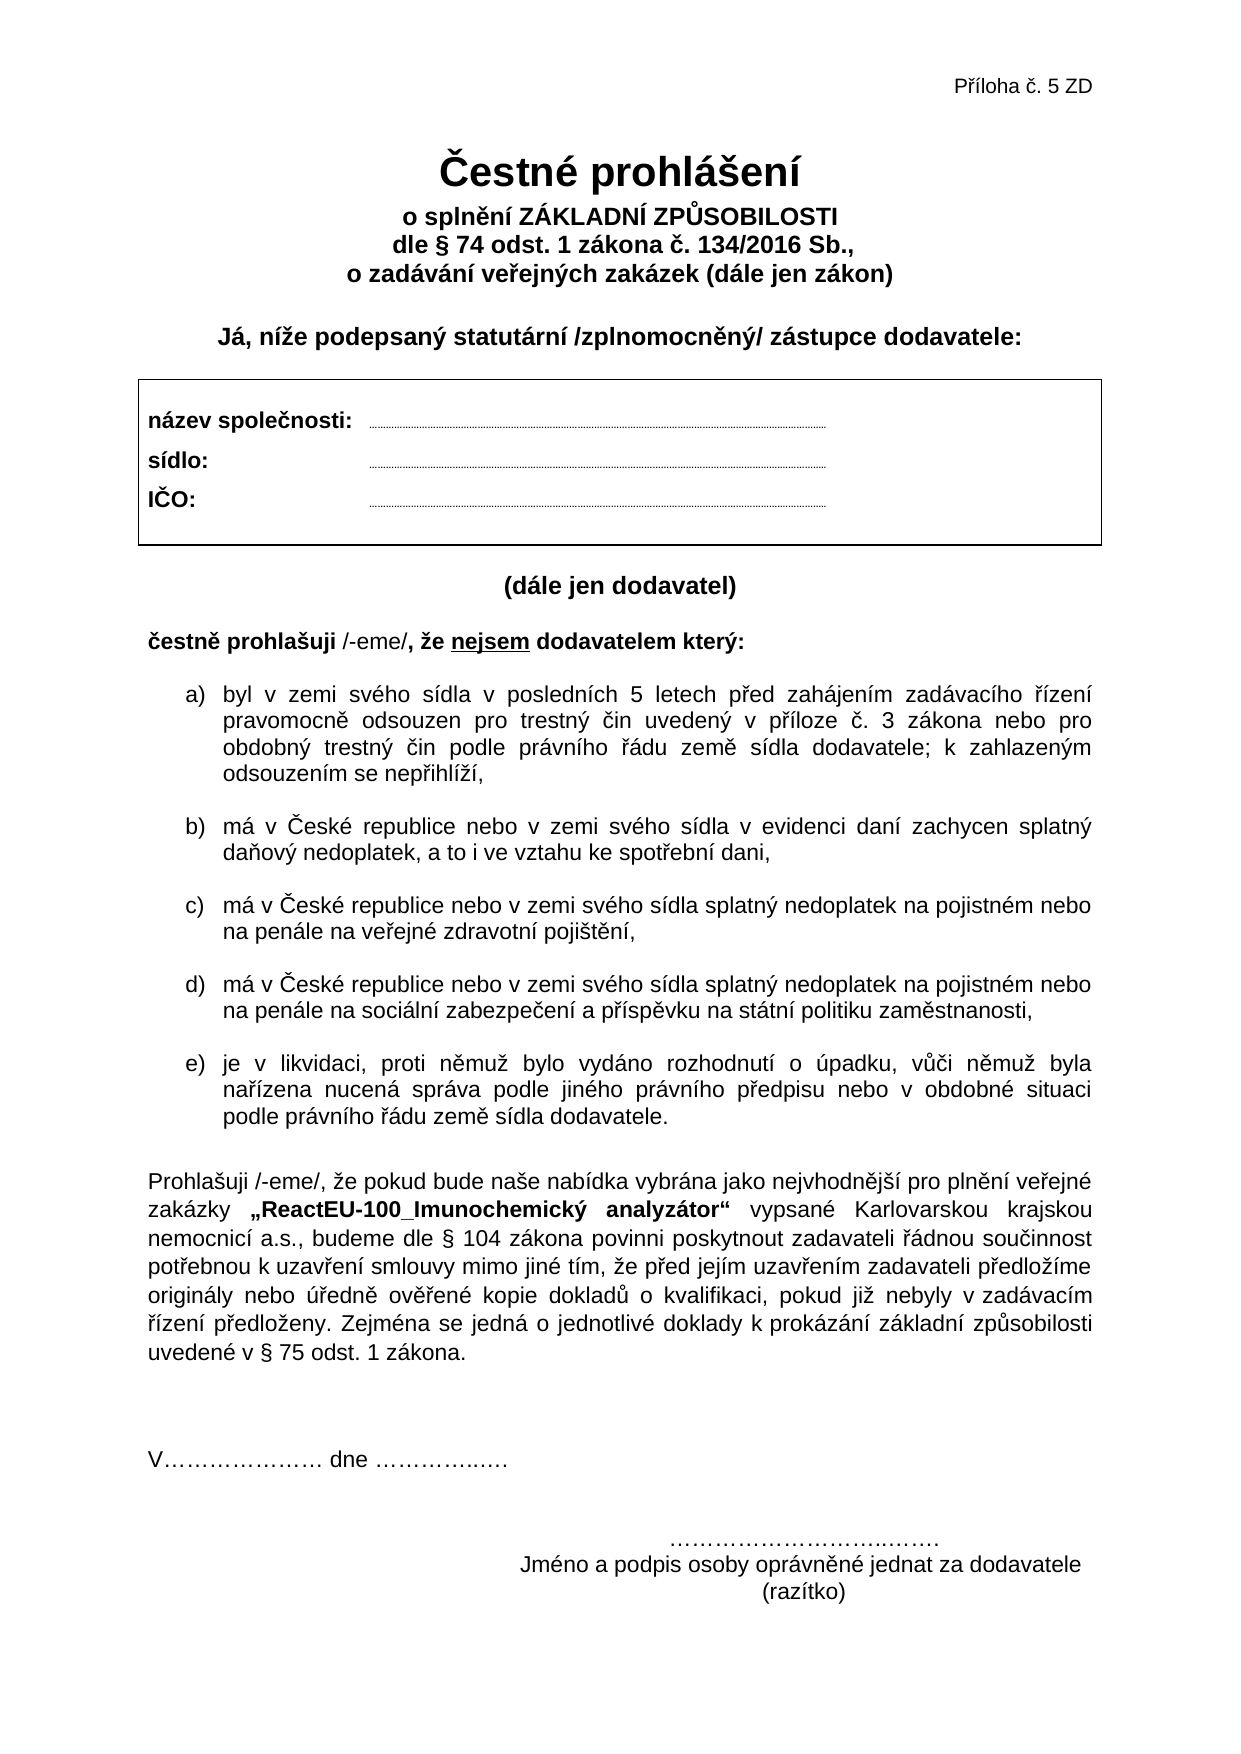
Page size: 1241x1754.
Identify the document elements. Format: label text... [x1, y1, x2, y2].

text Čestné prohlášení [148, 148, 1093, 196]
list má v České republice nebo v zemi svého sídla splatný nedoplatek na pojistném nebo na penále na veřejné zdravotní pojištění, [185, 892, 1093, 944]
text název společnosti: ………………………………………………………………………………………………………………………………….…………….. [139, 404, 1101, 434]
text V………………… dne …………..…. [148, 1446, 1093, 1472]
text čestně prohlašuji /-eme/, že nejsem dodavatelem který: [148, 628, 1093, 654]
text IČO: ………………………………………………………………………………………………………………………………….…………….. [139, 483, 1101, 513]
text Jméno a podpis osoby oprávněné jednat za dodavatele (razítko) [148, 1551, 1093, 1604]
text dle § 74 odst. 1 zákona č. 134/2016 Sb., [148, 231, 1093, 259]
list má v České republice nebo v zemi svého sídla splatný nedoplatek na pojistném nebo na penále na sociální zabezpečení a příspěvku na státní politiku zaměstnanosti, [185, 971, 1093, 1023]
list má v České republice nebo v zemi svého sídla v evidenci daní zachycen splatný daňový nedoplatek, a to i ve vztahu ke spotřební dani, [185, 813, 1093, 865]
text o splnění základní způsobilosti [148, 202, 1093, 231]
text Já, níže podepsaný statutární /zplnomocněný/ zástupce dodavatele: [148, 322, 1093, 350]
text sídlo: ………………………………………………………………………………………………………………………………….…………….. [139, 444, 1101, 473]
text o zadávání veřejných zakázek (dále jen zákon) [148, 259, 1093, 288]
list je v likvidaci, proti němuž bylo vydáno rozhodnutí o úpadku, vůči němuž byla nařízena nucená správa podle jiného právního předpisu nebo v obdobné situaci podle právního řádu země sídla dodavatele. [185, 1050, 1093, 1129]
text (dále jen dodavatel) [148, 571, 1093, 599]
text ………………………..……. [148, 1525, 1093, 1551]
list byl v zemi svého sídla v posledních 5 letech před zahájením zadávacího řízení pravomocně odsouzen pro trestný čin uvedený v příloze č. 3 zákona nebo pro obdobný trestný čin podle právního řádu země sídla dodavatele; k zahlazeným odsouzením se nepřihlíží, [185, 681, 1093, 786]
text Prohlašuji /-eme/, že pokud bude naše nabídka vybrána jako nejvhodnější pro plnění veřejné zakázky „ReactEU-100_Imunochemický analyzátor“ vypsané Karlovarskou krajskou nemocnicí a.s., budeme dle § 104 zákona povinni poskytnout zadavateli řádnou součinnost potřebnou k uzavření smlouvy mimo jiné tím, že před jejím uzavřením zadavateli předložíme originály nebo úředně ověřené kopie dokladů o kvalifikaci, pokud již nebyly v zadávacím řízení předloženy. Zejména se jedná o jednotlivé doklady k prokázání základní způsobilosti uvedené v § 75 odst. 1 zákona. [148, 1168, 1093, 1365]
